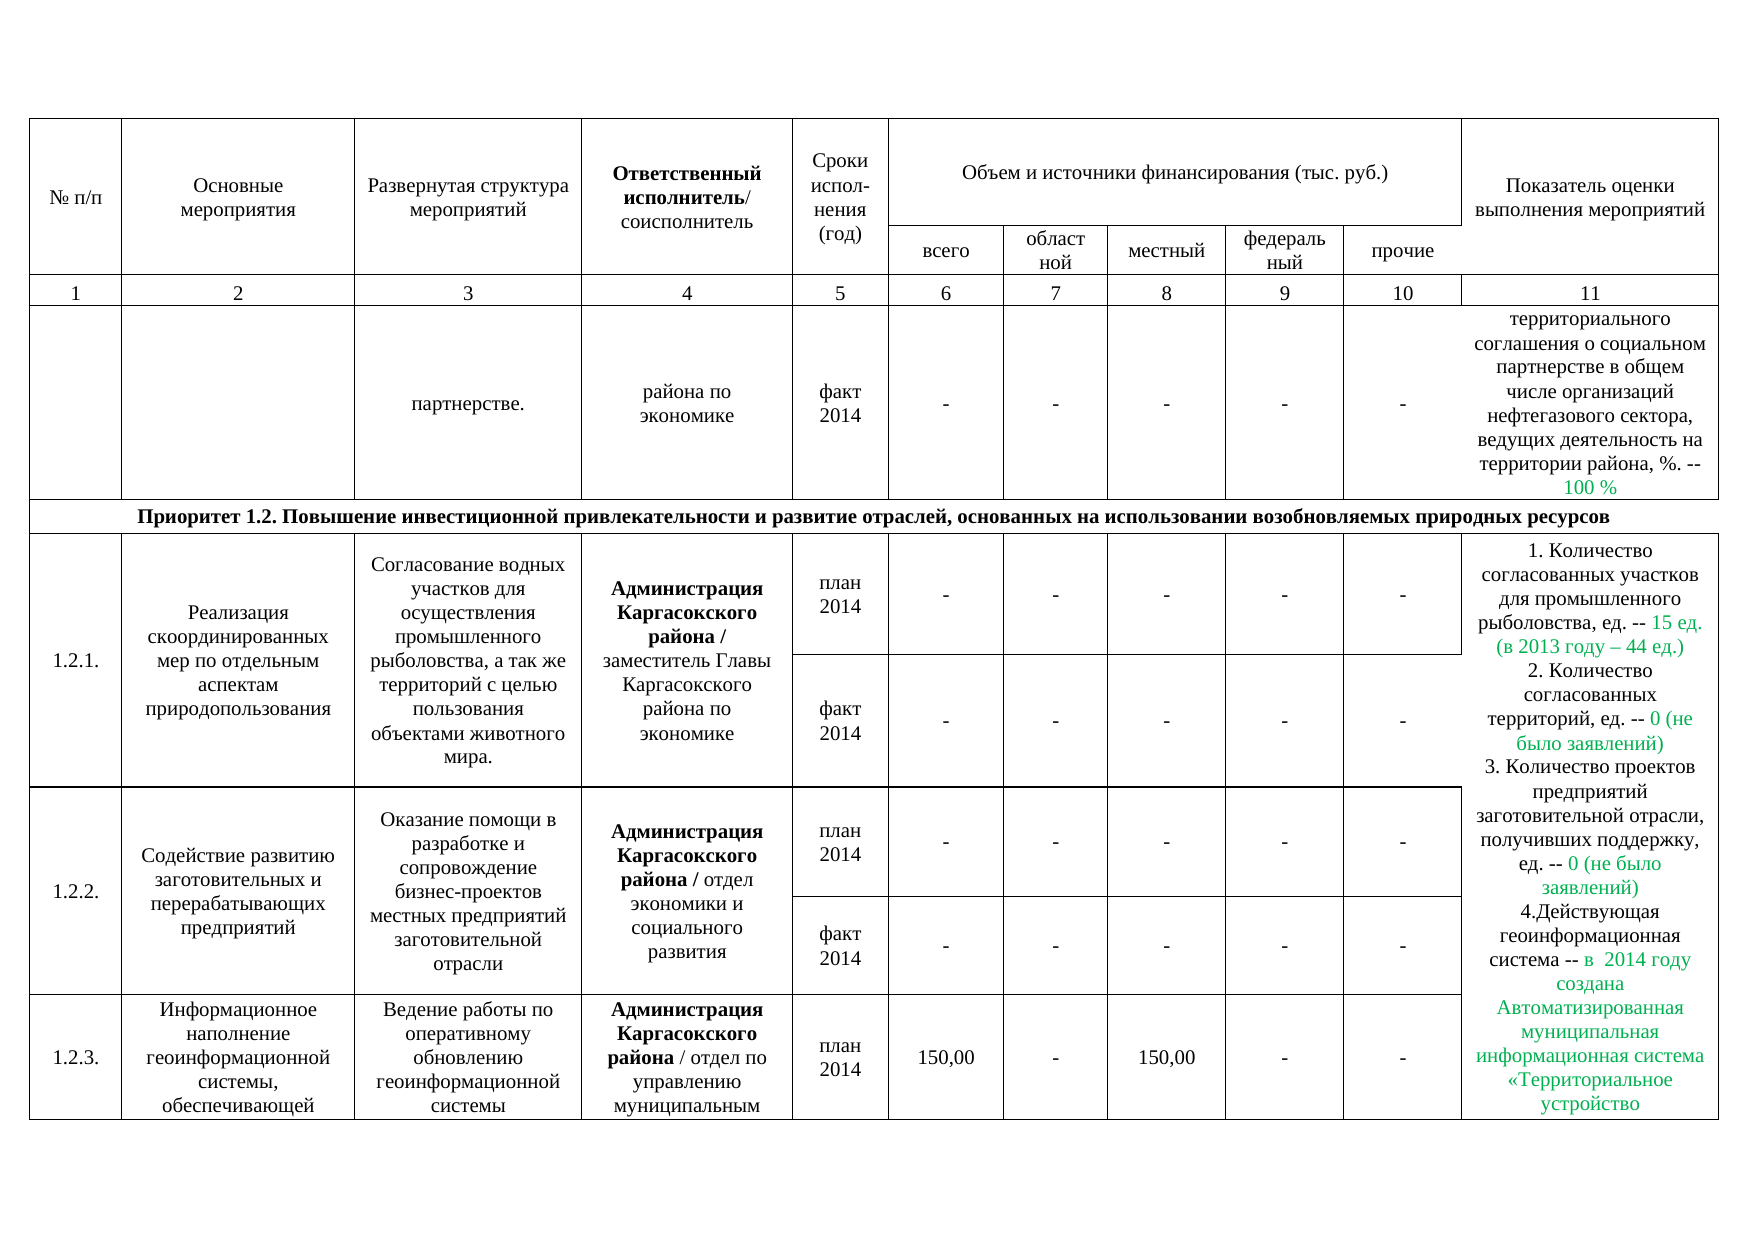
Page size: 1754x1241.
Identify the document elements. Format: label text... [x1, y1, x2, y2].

table_cell - [1226, 534, 1343, 653]
table_header Ответственный исполнитель/ соисполнитель [582, 119, 792, 274]
table_cell - [1226, 655, 1343, 786]
table_cell 1.2.2. [30, 788, 121, 994]
table_cell 11 [1462, 275, 1718, 305]
table_cell - [1226, 995, 1343, 1119]
table_cell 7 [1004, 275, 1107, 305]
table_cell - [1344, 306, 1462, 499]
table_header № п/п [30, 119, 121, 274]
table_cell - [1344, 897, 1461, 994]
table_cell федераль ный [1226, 226, 1343, 274]
table_cell Администрация Каргасокского района / отдел экономики и социального развития [582, 788, 792, 994]
table_cell Оказание помощи в разработке и сопровождение бизнес-проектов местных предприятий заготовительной отрасли [355, 788, 581, 994]
table_cell - [889, 306, 1003, 499]
table_cell - [1108, 788, 1225, 896]
table_cell факт 2014 [793, 306, 888, 499]
table_cell Приоритет 1.2. Повышение инвестиционной привлекательности и развитие отраслей, основанных на использовании возобновляемых природных ресурсов [30, 500, 1718, 533]
table_cell - [1004, 306, 1107, 499]
table_cell 1. Количество согласованных участков для промышленного рыболовства, ед. -- 15 ед. (в 2013 году – 44 ед.) 2. Количество согласованных территорий, ед. -- 0 (не было заявлений) 3. Количество проектов предприятий заготовительной отрасли, получивших поддержку, ед. -- 0 (не было заявлений) 4.Действующая геоинформационная система -- в 2014 году создана Автоматизированная муниципальная информационная система «Территориальное устройство Каргасокского района» (АМИС ТУКР). Внедрение и адаптация системы будет осуществлена в 2015 году [1462, 534, 1718, 1119]
table_cell план 2014 [793, 788, 888, 896]
table_header Показатель оценки выполнения мероприятий [1462, 119, 1718, 274]
table_cell 3 [355, 275, 581, 305]
table_cell 2 [122, 275, 354, 305]
table_cell - [1226, 897, 1343, 994]
table_cell Администрация Каргасокского района / отдел по управлению муниципальным имуществом и земельными ресурсами [582, 995, 792, 1119]
table_cell 2. Организация работы по расширению круга предприятий нефтегазового сектора – участников соглашений о социальном партнерстве. [355, 306, 581, 499]
table_cell - [1226, 788, 1343, 896]
table_cell област ной [1004, 226, 1107, 274]
table_cell прочие [1344, 226, 1462, 274]
table_cell местный [1108, 226, 1225, 274]
table_header Сроки испол-нения (год) [793, 119, 888, 274]
table_cell - [1226, 306, 1343, 499]
table_cell - [1108, 897, 1225, 994]
table_cell 150,00 [1108, 995, 1225, 1119]
table_cell - [1108, 534, 1225, 653]
table_cell - [889, 897, 1003, 994]
table_header Основные мероприятия [122, 119, 354, 274]
table_cell факт 2014 [793, 897, 888, 994]
table_cell 1 [30, 275, 121, 305]
table_cell - [889, 655, 1003, 786]
table_cell 1.2.3. [30, 995, 121, 1119]
table_cell 5 [793, 275, 888, 305]
table_header Объем и источники финансирования (тыс. руб.) [889, 119, 1461, 225]
table_cell 150,00 [889, 995, 1003, 1119]
table_cell 6 [889, 275, 1003, 305]
table_cell - [1344, 995, 1461, 1119]
table_cell Информационное наполнение геоинформационной системы, обеспечивающей оперативный учет всех видов природных ресурсов района (ГИС технологии) [122, 995, 354, 1119]
table_cell 8 [1108, 275, 1225, 305]
table_cell - [1004, 788, 1107, 896]
table_header Развернутая структура мероприятий [355, 119, 581, 274]
table_cell - [889, 788, 1003, 896]
table_cell - [1344, 534, 1461, 653]
table_cell - [1004, 534, 1107, 653]
table_cell - [1108, 306, 1225, 499]
table_cell всего [889, 226, 1003, 274]
table_cell 10 [1344, 275, 1461, 305]
table_cell - [1108, 655, 1225, 786]
table_cell - [1004, 655, 1107, 786]
table_cell Реализация скоординированных мер по отдельным аспектам природопользования [122, 534, 354, 786]
table_cell факт 2014 [793, 655, 888, 786]
table_cell - [889, 534, 1003, 653]
table_cell - [1344, 788, 1461, 896]
table_cell 4 [582, 275, 792, 305]
table_cell Администрация Каргасокского района / Глава Каргасокского района, заместитель Главы Каргасокского района по экономике [582, 306, 792, 499]
table_cell Ведение работы по оперативному обновлению геоинформационной системы [355, 995, 581, 1119]
table_cell 1.2.1. [30, 534, 121, 786]
table_cell Согласование водных участков для осуществления промышленного рыболовства, а так же территорий с целью пользования объектами животного мира. [355, 534, 581, 786]
table_cell - [1344, 655, 1462, 786]
table_cell план 2014 [793, 534, 888, 653]
table_cell Администрация Каргасокского района / заместитель Главы Каргасокского района по экономике [582, 534, 792, 786]
table_cell план 2014 [793, 995, 888, 1119]
table_cell - [1004, 897, 1107, 994]
table_cell Содействие развитию заготовительных и перерабатывающих предприятий [122, 788, 354, 994]
table_cell 9 [1226, 275, 1343, 305]
table_cell - [1004, 995, 1107, 1119]
